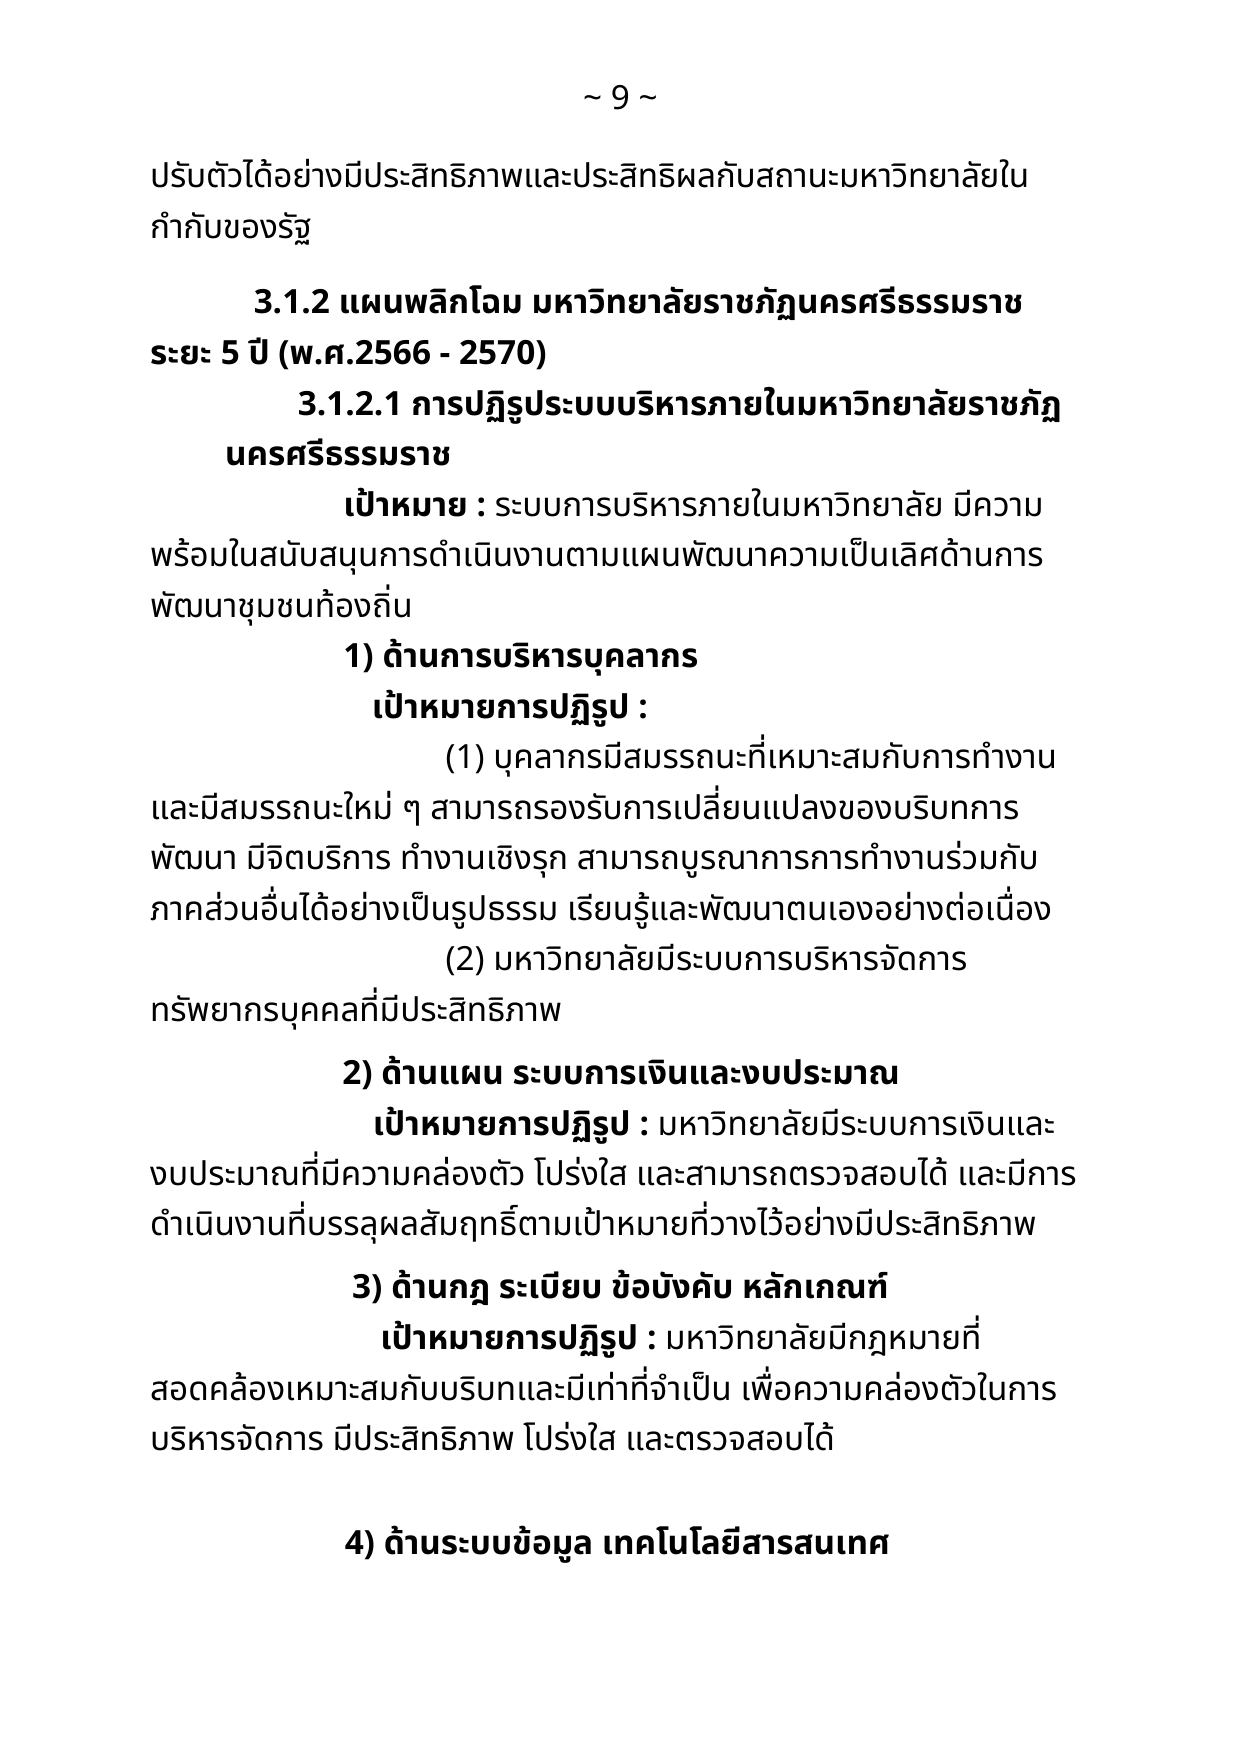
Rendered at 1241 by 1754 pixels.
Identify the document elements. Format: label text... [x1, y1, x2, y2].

text (2) มหาวิทยาลัยมีระบบการบริหารจัดการทรัพยากรบุคคลที่มีประสิทธิภาพ [150, 935, 1090, 1036]
text เป้าหมาย : ระบบการบริหารภายในมหาวิทยาลัย มีความพร้อมในสนับสนุนการดำเนินงานตามแผนพัฒนาความเป็นเลิศด้านการพัฒนาชุมชนท้องถิ่น [150, 481, 1090, 632]
text 3) ด้านกฎ ระเบียบ ข้อบังคับ หลักเกณฑ์ [298, 1263, 1090, 1314]
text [150, 152, 1090, 253]
text เป้าหมายการปฏิรูป : [195, 683, 1090, 733]
text เป้าหมายการปฏิรูป : มหาวิทยาลัยมีระบบการเงินและงบประมาณที่มีความคล่องตัว โปร่งใส และสามารถตรวจสอบได้ และมีการดำเนินงานที่บรรลุผลสัมฤทธิ์ตามเป้าหมายที่วางไว้อย่างมีประสิทธิภาพ [150, 1099, 1090, 1251]
text 4) ด้านระบบข้อมูล เทคโนโลยีสารสนเทศ [300, 1518, 1090, 1569]
text (1) บุคลากรมีสมรรถนะที่เหมาะสมกับการทำงาน และมีสมรรถนะใหม่ ๆ สามารถรองรับการเปลี่ยนแปลงของบริบทการพัฒนา มีจิตบริการ ทำงานเชิงรุก สามารถบูรณาการการทำงานร่วมกับภาคส่วนอื่นได้อย่างเป็นรูปธรรม เรียนรู้และพัฒนาตนเองอย่างต่อเนื่อง [150, 733, 1090, 935]
text 3.1.2 แผนพลิกโฉม มหาวิทยาลัยราชภัฏนครศรีธรรมราช ระยะ 5 ปี (พ.ศ.2566 - 2570) [150, 278, 1090, 379]
text เป้าหมายการปฏิรูป : มหาวิทยาลัยมีกฎหมายที่สอดคล้องเหมาะสมกับบริบทและมีเท่าที่จำเป็น เพื่อความคล่องตัวในการบริหารจัดการ มีประสิทธิภาพ โปร่งใส และตรวจสอบได้ [150, 1314, 1090, 1465]
text 1) ด้านการบริหารบุคลากร [225, 632, 1090, 683]
text 2) ด้านแผน ระบบการเงินและงบประมาณ [150, 1049, 1090, 1099]
text 3.1.2.1 การปฏิรูประบบบริหารภายในมหาวิทยาลัยราชภัฏนครศรีธรรมราช [225, 379, 1090, 481]
